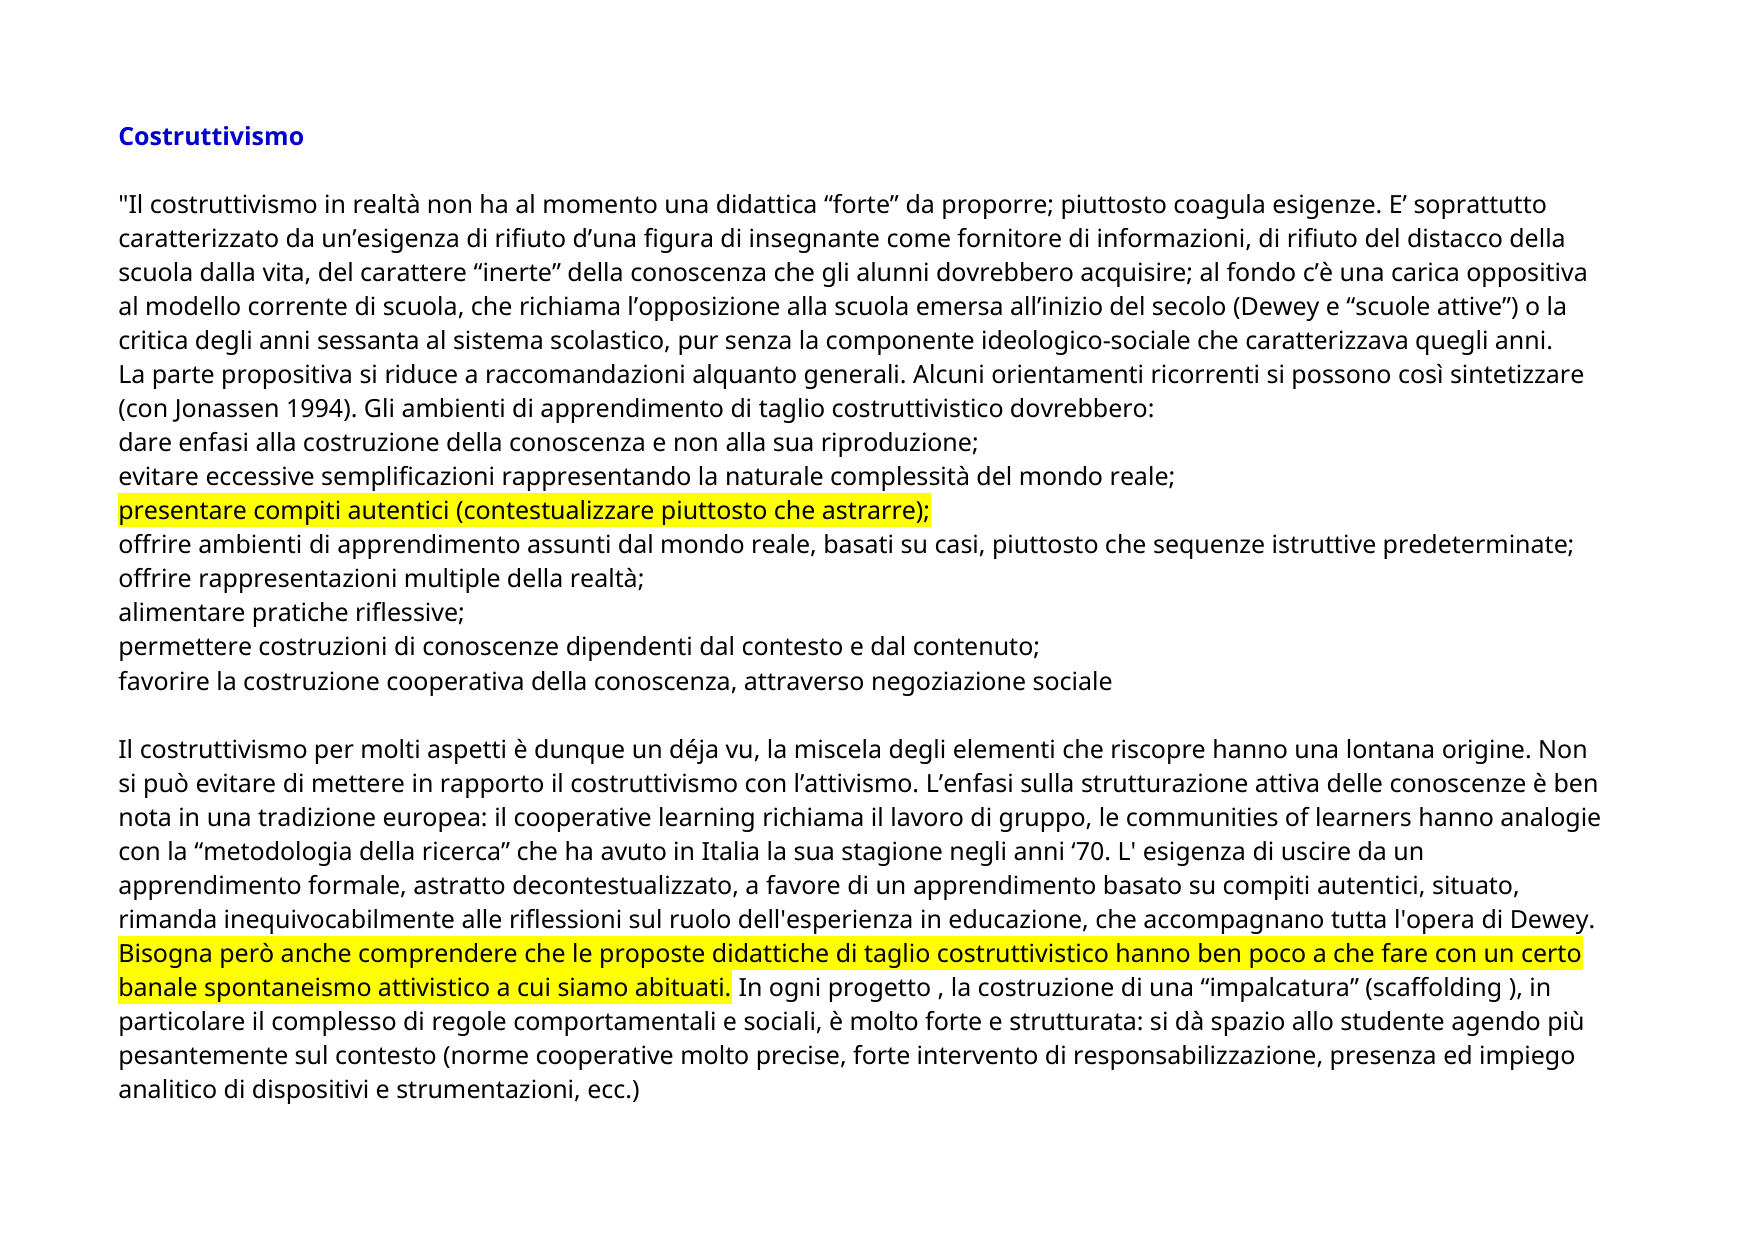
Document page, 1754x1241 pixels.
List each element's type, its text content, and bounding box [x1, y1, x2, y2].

text Costruttivismo "Il costruttivismo in realtà non ha al momento una didattica “forte” da proporre; piuttosto coagula esigenze. E’ soprattutto caratterizzato da un’esigenza di rifiuto d’una figura di insegnante come fornitore di informazioni, di rifiuto del distacco della scuola dalla vita, del carattere “inerte” della conoscenza che gli alunni dovrebbero acquisire; al fondo c’è una carica oppositiva al modello corrente di scuola, che richiama l’opposizione alla scuola emersa all’inizio del secolo (Dewey e “scuole attive”) o la critica degli anni sessanta al sistema scolastico, pur senza la componente ideologico-sociale che caratterizzava quegli anni. La parte propositiva si riduce a raccomandazioni alquanto generali. Alcuni orientamenti ricorrenti si possono così sintetizzare (con Jonassen 1994). Gli ambienti di apprendimento di taglio costruttivistico dovrebbero: dare enfasi alla costruzione della conoscenza e non alla sua riproduzione; evitare eccessive semplificazioni rappresentando la naturale complessità del mondo reale; presentare compiti autentici (contestualizzare piuttosto che astrarre); offrire ambienti di apprendimento assunti dal mondo reale, basati su casi, piuttosto che sequenze istruttive predeterminate; offrire rappresentazioni multiple della realtà; alimentare pratiche riflessive; permettere costruzioni di conoscenze dipendenti dal contesto e dal contenuto; favorire la costruzione cooperativa della conoscenza, attraverso negoziazione sociale Il costruttivismo per molti aspetti è dunque un déja vu, la miscela degli elementi che riscopre hanno una lontana origine. Non si può evitare di mettere in rapporto il costruttivismo con l’attivismo. L’enfasi sulla strutturazione attiva delle conoscenze è ben nota in una tradizione europea: il cooperative learning richiama il lavoro di gruppo, le communities of learners hanno analogie con la “metodologia della ricerca” che ha avuto in Italia la sua stagione negli anni ‘70. L' esigenza di uscire da un apprendimento formale, astratto decontestualizzato, a favore di un apprendimento basato su compiti autentici, situato, rimanda inequivocabilmente alle riflessioni sul ruolo dell'esperienza in educazione, che accompagnano tutta l'opera di Dewey. Bisogna però anche comprendere che le proposte didattiche di taglio costruttivistico hanno ben poco a che fare con un certo banale spontaneismo attivistico a cui siamo abituati. In ogni progetto , la costruzione di una “impalcatura” (scaffolding ), in particolare il complesso di regole comportamentali e sociali, è molto forte e strutturata: si dà spazio allo studente agendo più pesantemente sul contesto (norme cooperative molto precise, forte intervento di responsabilizzazione, presenza ed impiego analitico di dispositivi e strumentazioni, ecc.) [118, 118, 1606, 1106]
